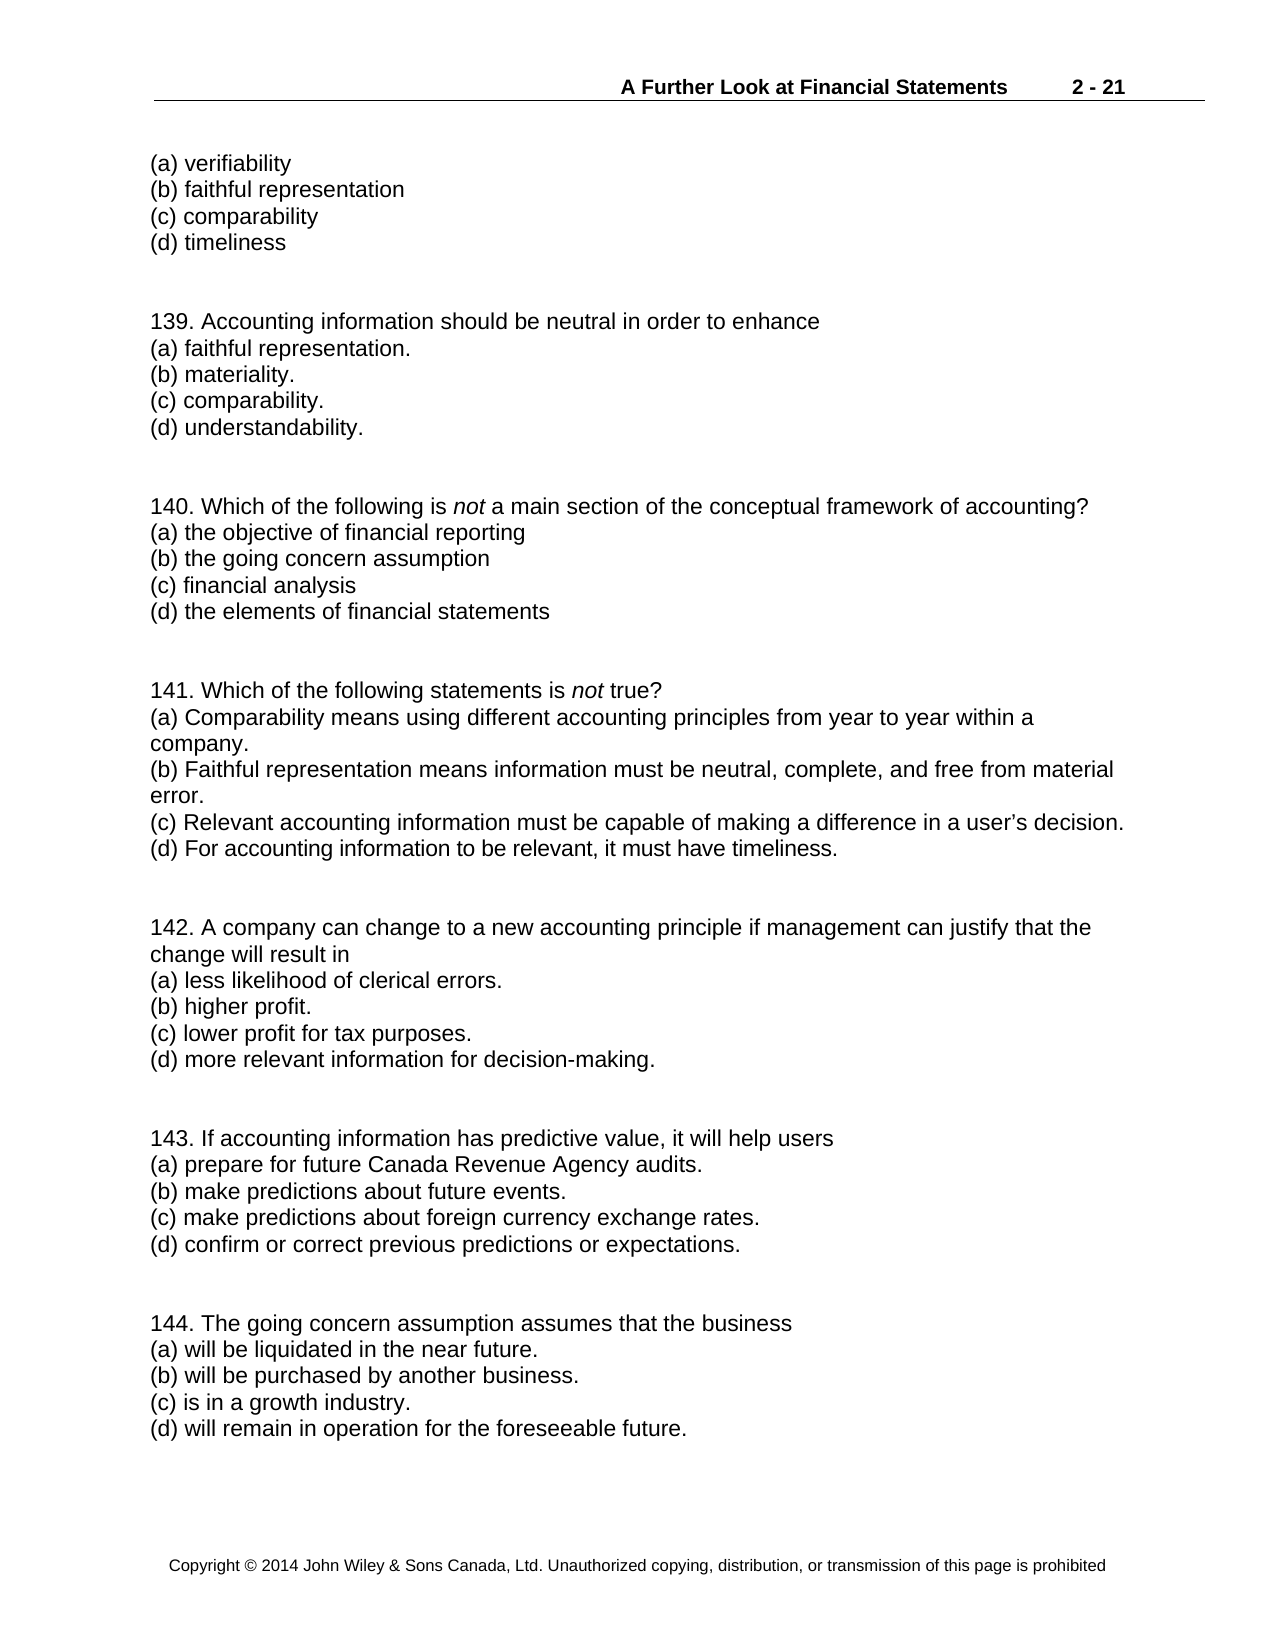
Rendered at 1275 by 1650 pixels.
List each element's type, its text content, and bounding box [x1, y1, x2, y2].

text (d) understandability. [150, 413, 1125, 440]
text (b) Faithful representation means information must be neutral, complete, and free from material error. [150, 756, 1125, 809]
text (d) For accounting information to be relevant, it must have timeliness. [150, 835, 1125, 862]
text (b) higher profit. [150, 993, 1125, 1020]
text (d) confirm or correct previous predictions or expectations. [150, 1231, 1125, 1257]
text (a) faithful representation. [150, 334, 1125, 361]
text (b) faithful representation [150, 176, 1125, 203]
text 144. The going concern assumption assumes that the business [150, 1309, 1125, 1336]
text (c) comparability. [150, 387, 1125, 413]
text (b) materiality. [150, 361, 1125, 387]
text (b) the going concern assumption [150, 545, 1125, 572]
text 143. If accounting information has predictive value, it will help users [150, 1125, 1125, 1151]
text (d) will remain in operation for the foreseeable future. [150, 1415, 1125, 1441]
text 141. Which of the following statements is not true? [150, 677, 1125, 703]
text (c) is in a growth industry. [150, 1389, 1125, 1415]
text (c) financial analysis [150, 572, 1125, 598]
text (b) make predictions about future events. [150, 1178, 1125, 1204]
text (a) the objective of financial reporting [150, 519, 1125, 545]
text (a) will be liquidated in the near future. [150, 1336, 1125, 1362]
text (d) timeliness [150, 229, 1125, 255]
text (c) make predictions about foreign currency exchange rates. [150, 1204, 1125, 1231]
text (b) will be purchased by another business. [150, 1362, 1125, 1389]
text (d) the elements of financial statements [150, 598, 1125, 624]
text (c) Relevant accounting information must be capable of making a difference in a user’s decision. [150, 809, 1125, 835]
text (a) verifiability [150, 150, 1125, 176]
text (d) more relevant information for decision-making. [150, 1046, 1125, 1072]
text (c) lower profit for tax purposes. [150, 1020, 1125, 1046]
text 140. Which of the following is not a main section of the conceptual framework of accounting? [150, 493, 1125, 519]
text (a) less likelihood of clerical errors. [150, 967, 1125, 993]
text 142. A company can change to a new accounting principle if management can justify that the change will result in [150, 914, 1125, 967]
text (c) comparability [150, 203, 1125, 229]
text (a) Comparability means using different accounting principles from year to year within a company. [150, 703, 1125, 756]
text 139. Accounting information should be neutral in order to enhance [150, 308, 1125, 334]
text (a) prepare for future Canada Revenue Agency audits. [150, 1151, 1125, 1178]
